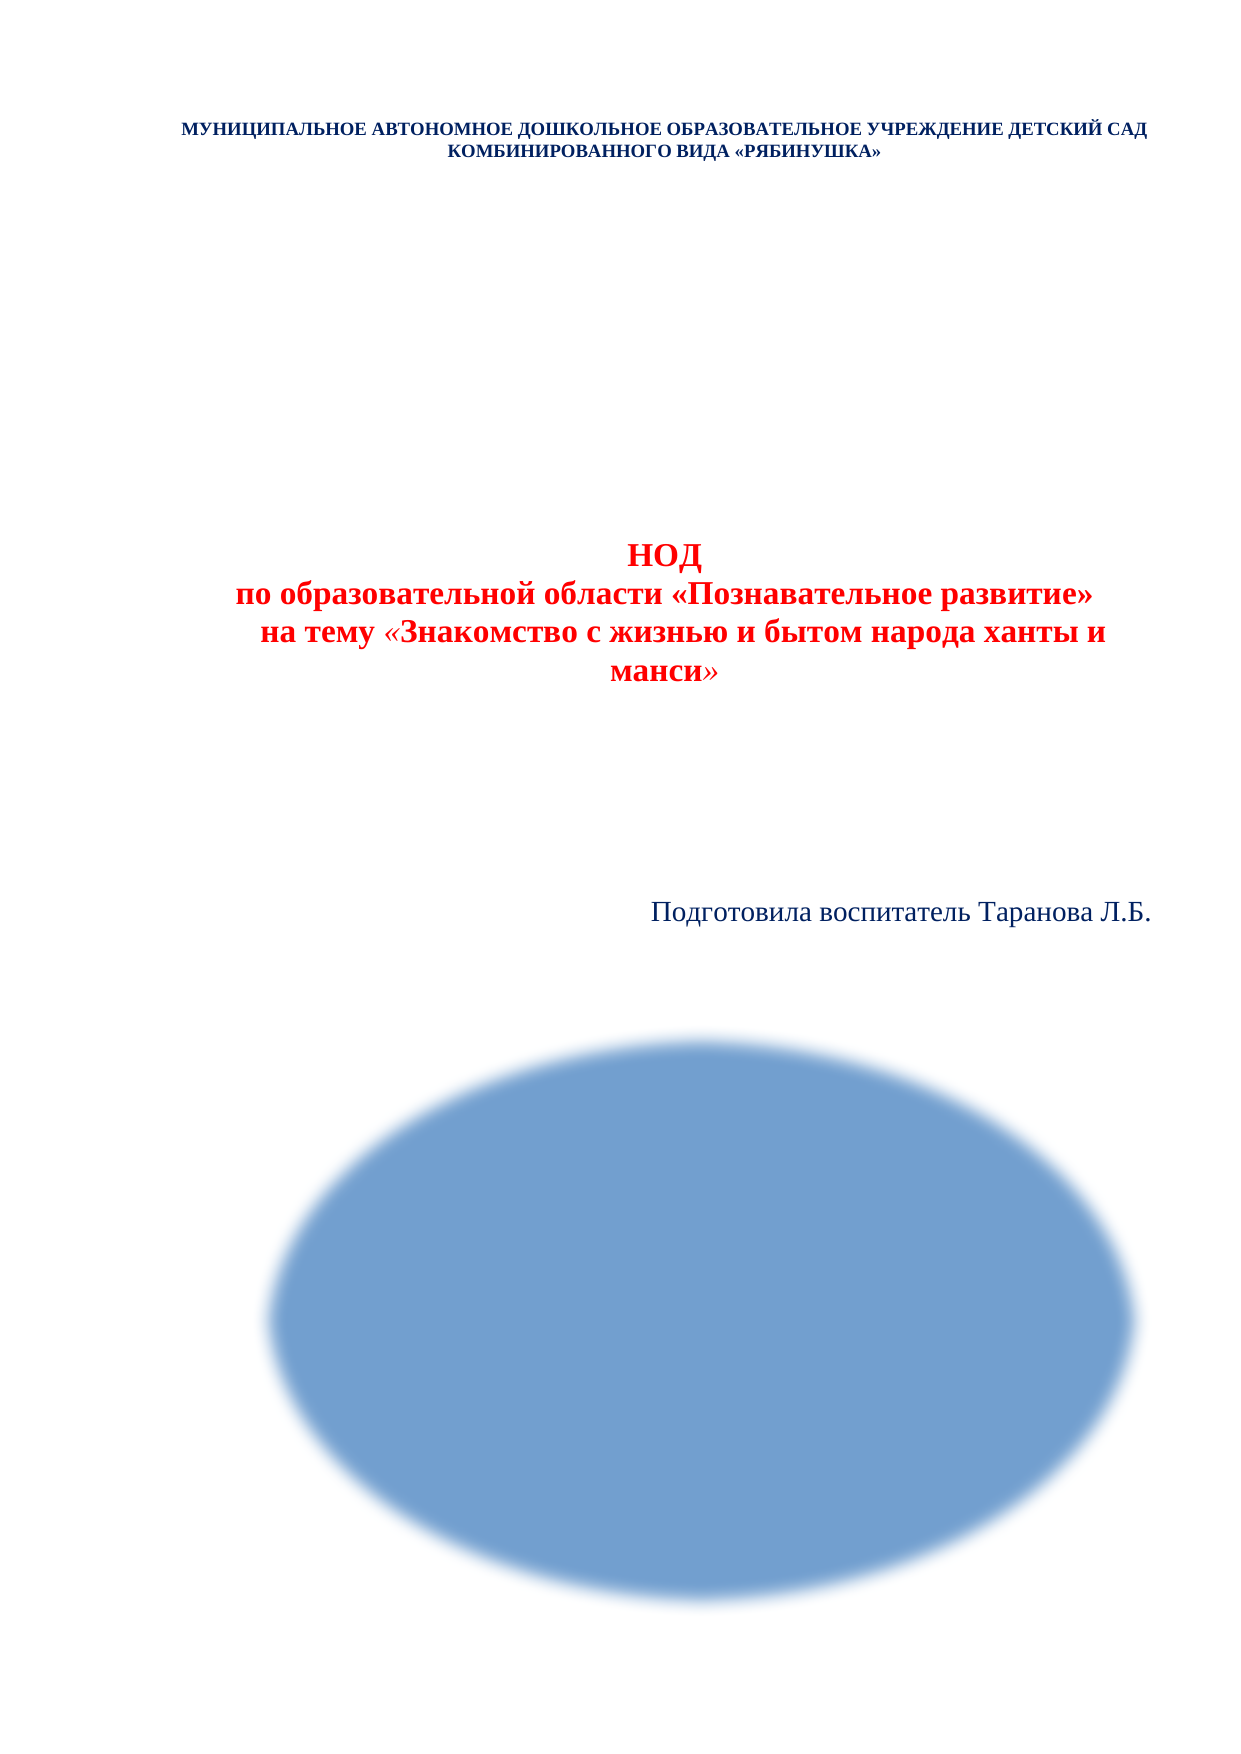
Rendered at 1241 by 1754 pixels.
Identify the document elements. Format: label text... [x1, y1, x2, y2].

text на тему «Знакомство с жизнью и бытом народа ханты и манси» [177, 612, 1152, 688]
text МУНИЦИПАЛЬНОЕ АВТОНОМНОЕ ДОШКОЛЬНОЕ ОБРАЗОВАТЕЛЬНОЕ УЧРЕЖДЕНИЕ ДЕТСКИЙ САД КОМБИНИРОВАННОГО ВИДА «РЯБИНУШКА» [177, 118, 1152, 161]
text Подготовила воспитатель Таранова Л.Б. [177, 894, 1152, 928]
text НОД [177, 535, 1152, 573]
text по образовательной области «Познавательное развитие» [177, 573, 1152, 612]
